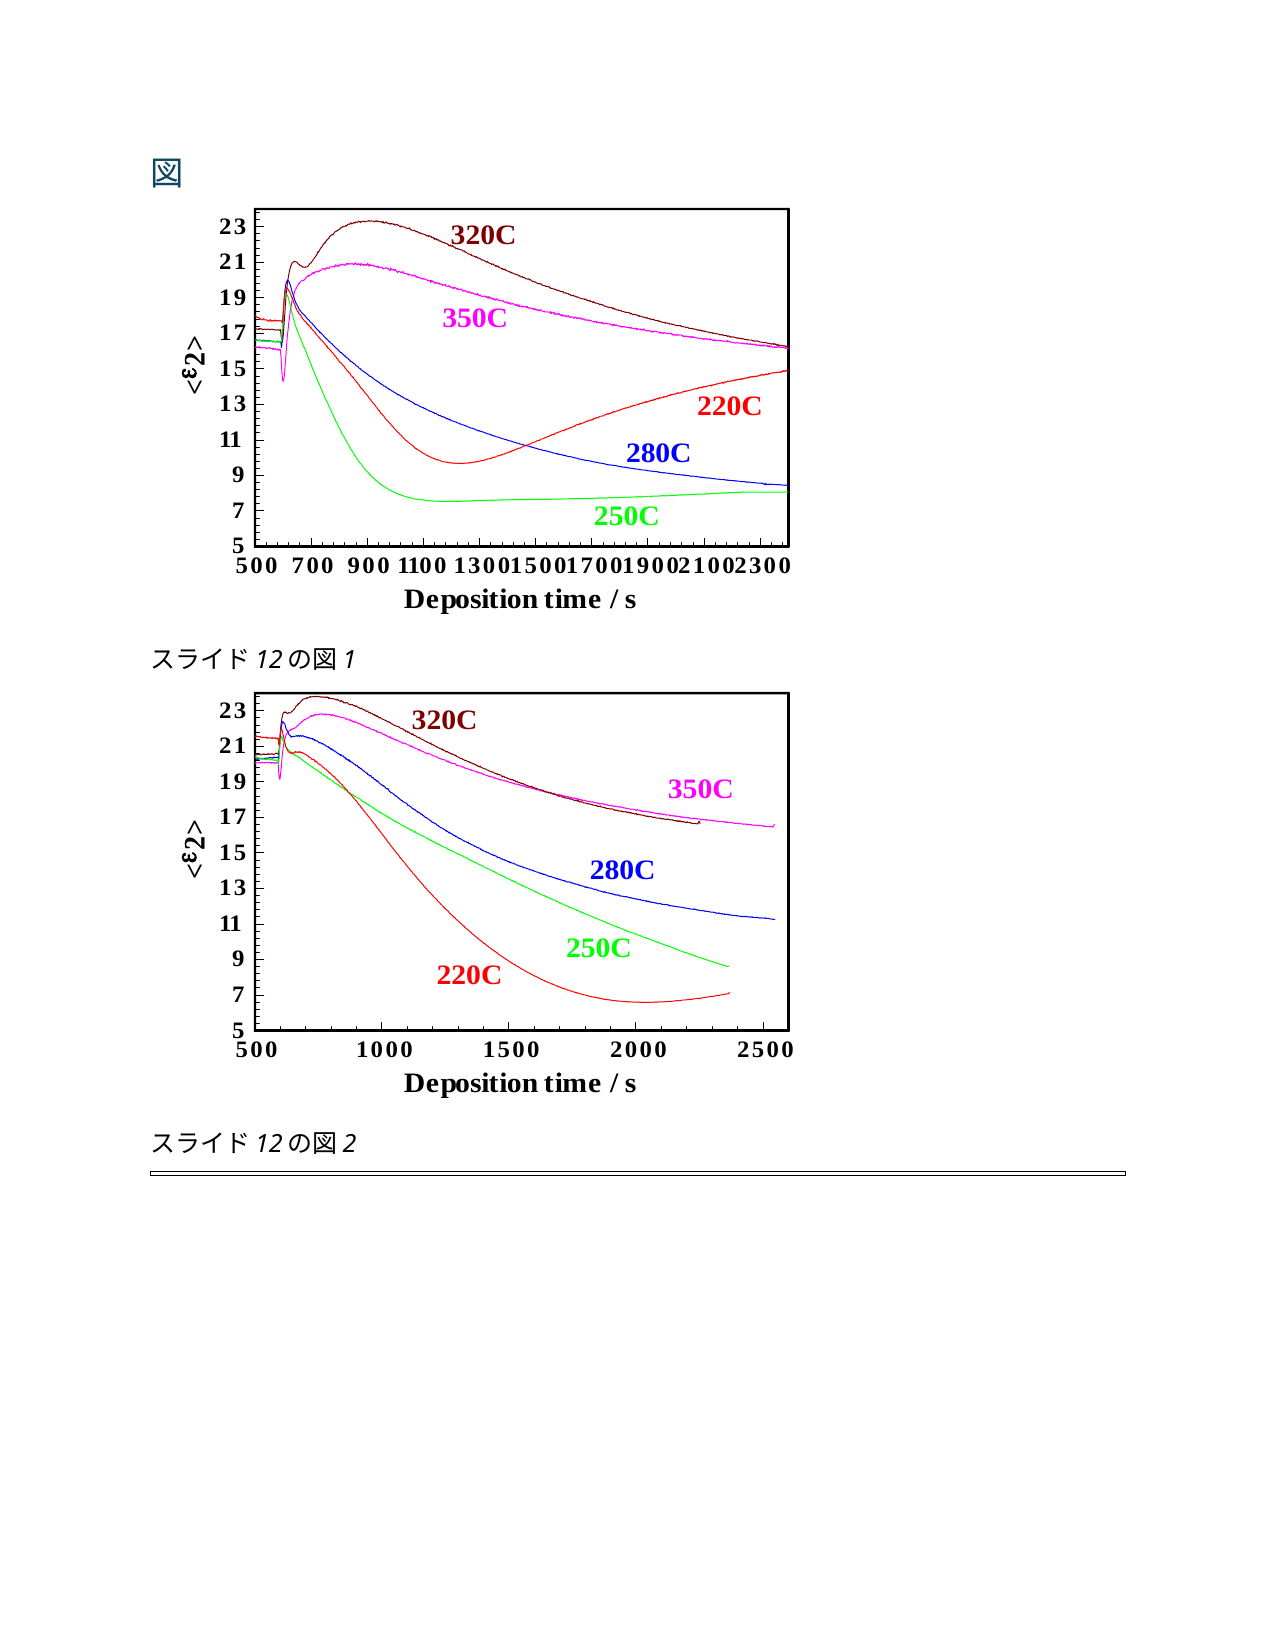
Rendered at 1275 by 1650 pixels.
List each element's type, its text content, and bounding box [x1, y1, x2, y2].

text スライド12の図2 [150, 1125, 1125, 1159]
subtitle 図 [150, 150, 1125, 195]
text スライド12の図1 [150, 641, 1125, 675]
